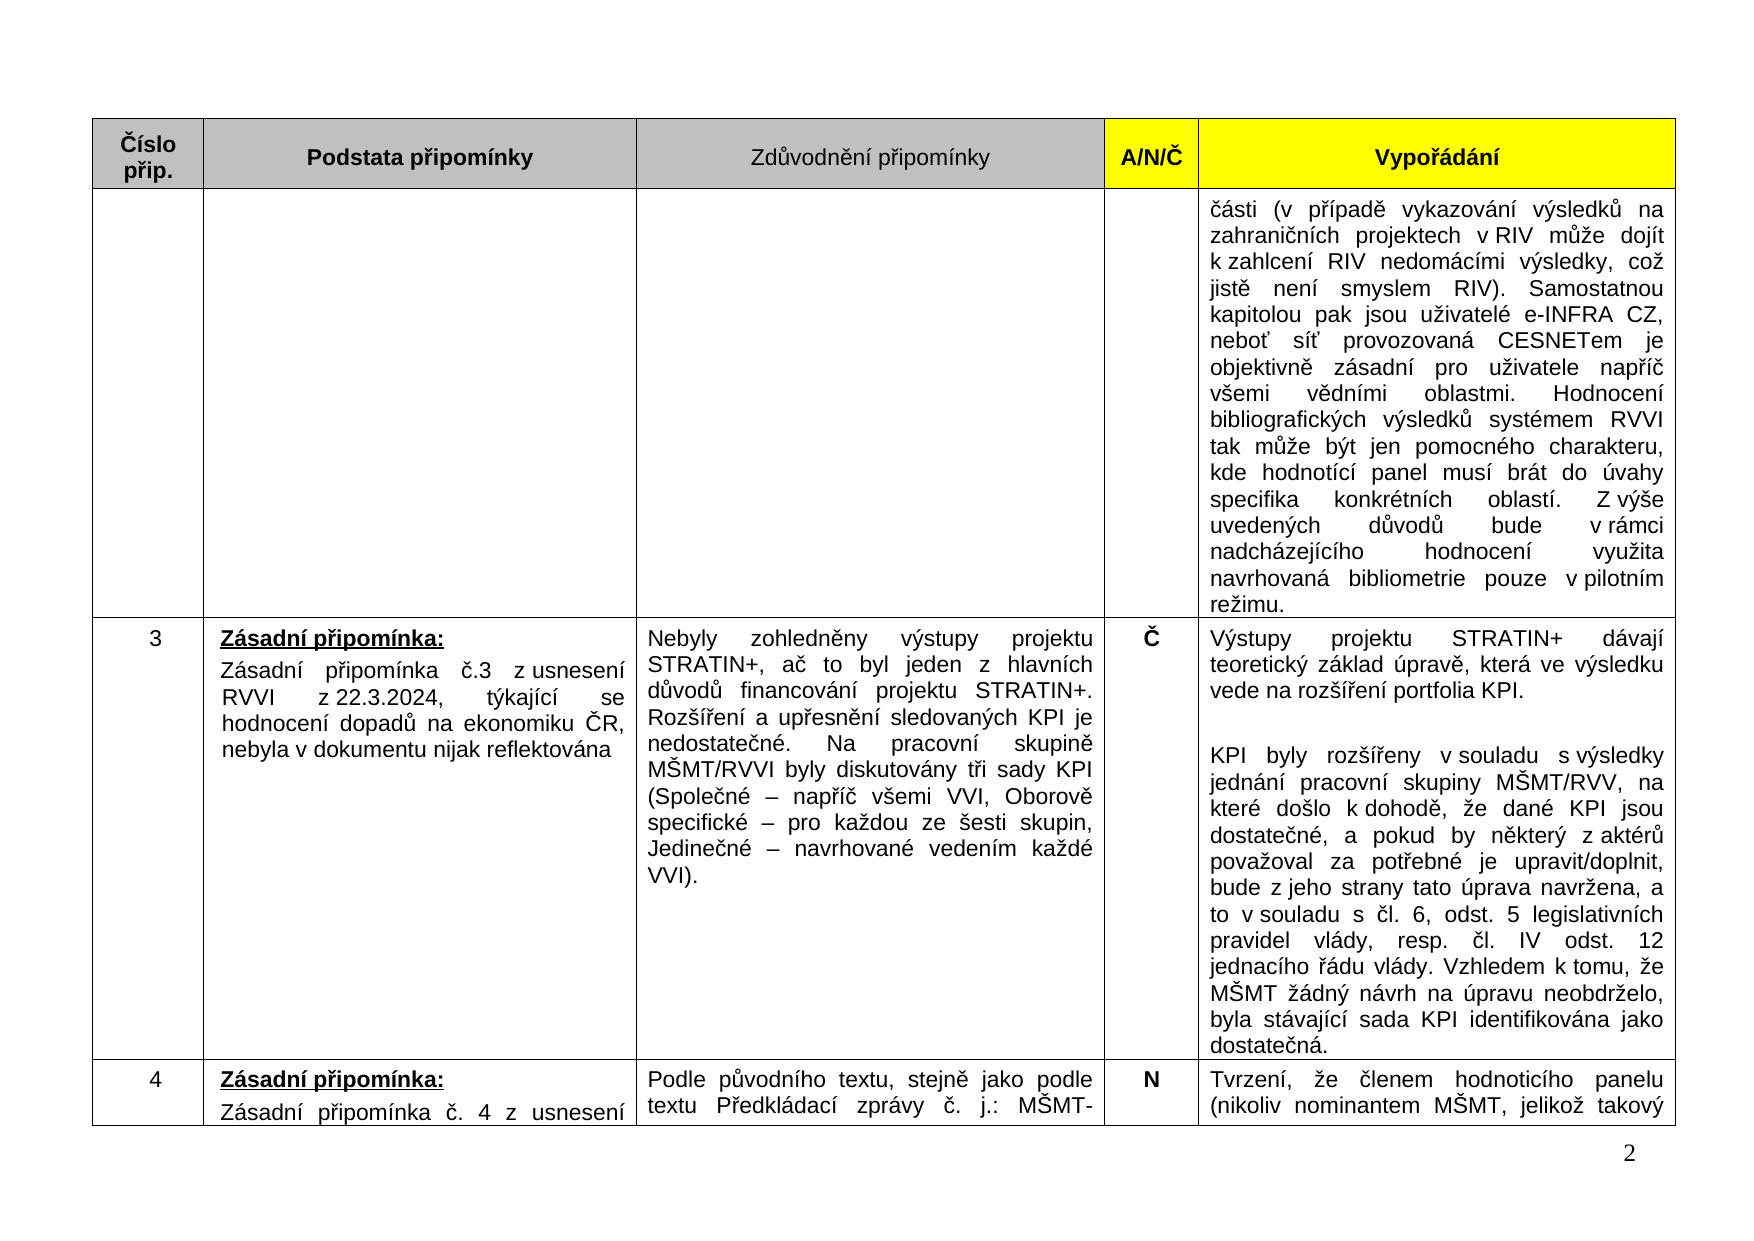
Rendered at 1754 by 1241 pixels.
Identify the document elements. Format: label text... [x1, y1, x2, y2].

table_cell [637, 1060, 1104, 1125]
table_cell Č [1105, 189, 1198, 617]
table_header Vypořádání [1199, 119, 1675, 188]
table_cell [204, 189, 636, 617]
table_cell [1199, 189, 1675, 617]
table_cell 4 [93, 1060, 203, 1125]
table_cell 2 [93, 189, 203, 617]
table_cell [1199, 1060, 1675, 1125]
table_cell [204, 1060, 636, 1125]
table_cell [637, 189, 1104, 617]
table_cell 3 [93, 618, 203, 1059]
table_cell N [1105, 1060, 1198, 1125]
table_cell Č [1105, 618, 1198, 1059]
table_cell Výstupy projektu STRATIN+ dávají teoretický základ úpravě, která ve výsledku vede na rozšíření portfolia KPI. KPI byly rozšířeny v souladu s výsledky jednání pracovní skupiny MŠMT/RVV, na které došlo k dohodě, že dané KPI jsou dostatečné, a pokud by některý z aktérů považoval za potřebné je upravit/doplnit, bude z jeho strany tato úprava navržena, a to v souladu s čl. 6, odst. 5 legislativních pravidel vlády, resp. čl. IV odst. 12 jednacího řádu vlády. Vzhledem k tomu, že MŠMT žádný návrh na úpravu neobdrželo, byla stávající sada KPI identifikována jako dostatečná. [1199, 618, 1675, 1059]
table_cell Nebyly zohledněny výstupy projektu STRATIN+, ač to byl jeden z hlavních důvodů financování projektu STRATIN+. Rozšíření a upřesnění sledovaných KPI je nedostatečné. Na pracovní skupině MŠMT/RVVI byly diskutovány tři sady KPI (Společné – napříč všemi VVI, Oborově specifické – pro každou ze šesti skupin, Jedinečné – navrhované vedením každé VVI). [637, 618, 1104, 1059]
table_header Podstata připomínky [204, 119, 636, 188]
table_cell Zásadní připomínka: Zásadní připomínka č.3 z usnesení RVVI z 22.3.2024, týkající se hodnocení dopadů na ekonomiku ČR, nebyla v dokumentu nijak reflektována [204, 618, 636, 1059]
table_header Číslo přip. [93, 119, 203, 188]
table_header A/N/Č [1105, 119, 1198, 188]
table_header Zdůvodnění připomínky [637, 119, 1104, 188]
